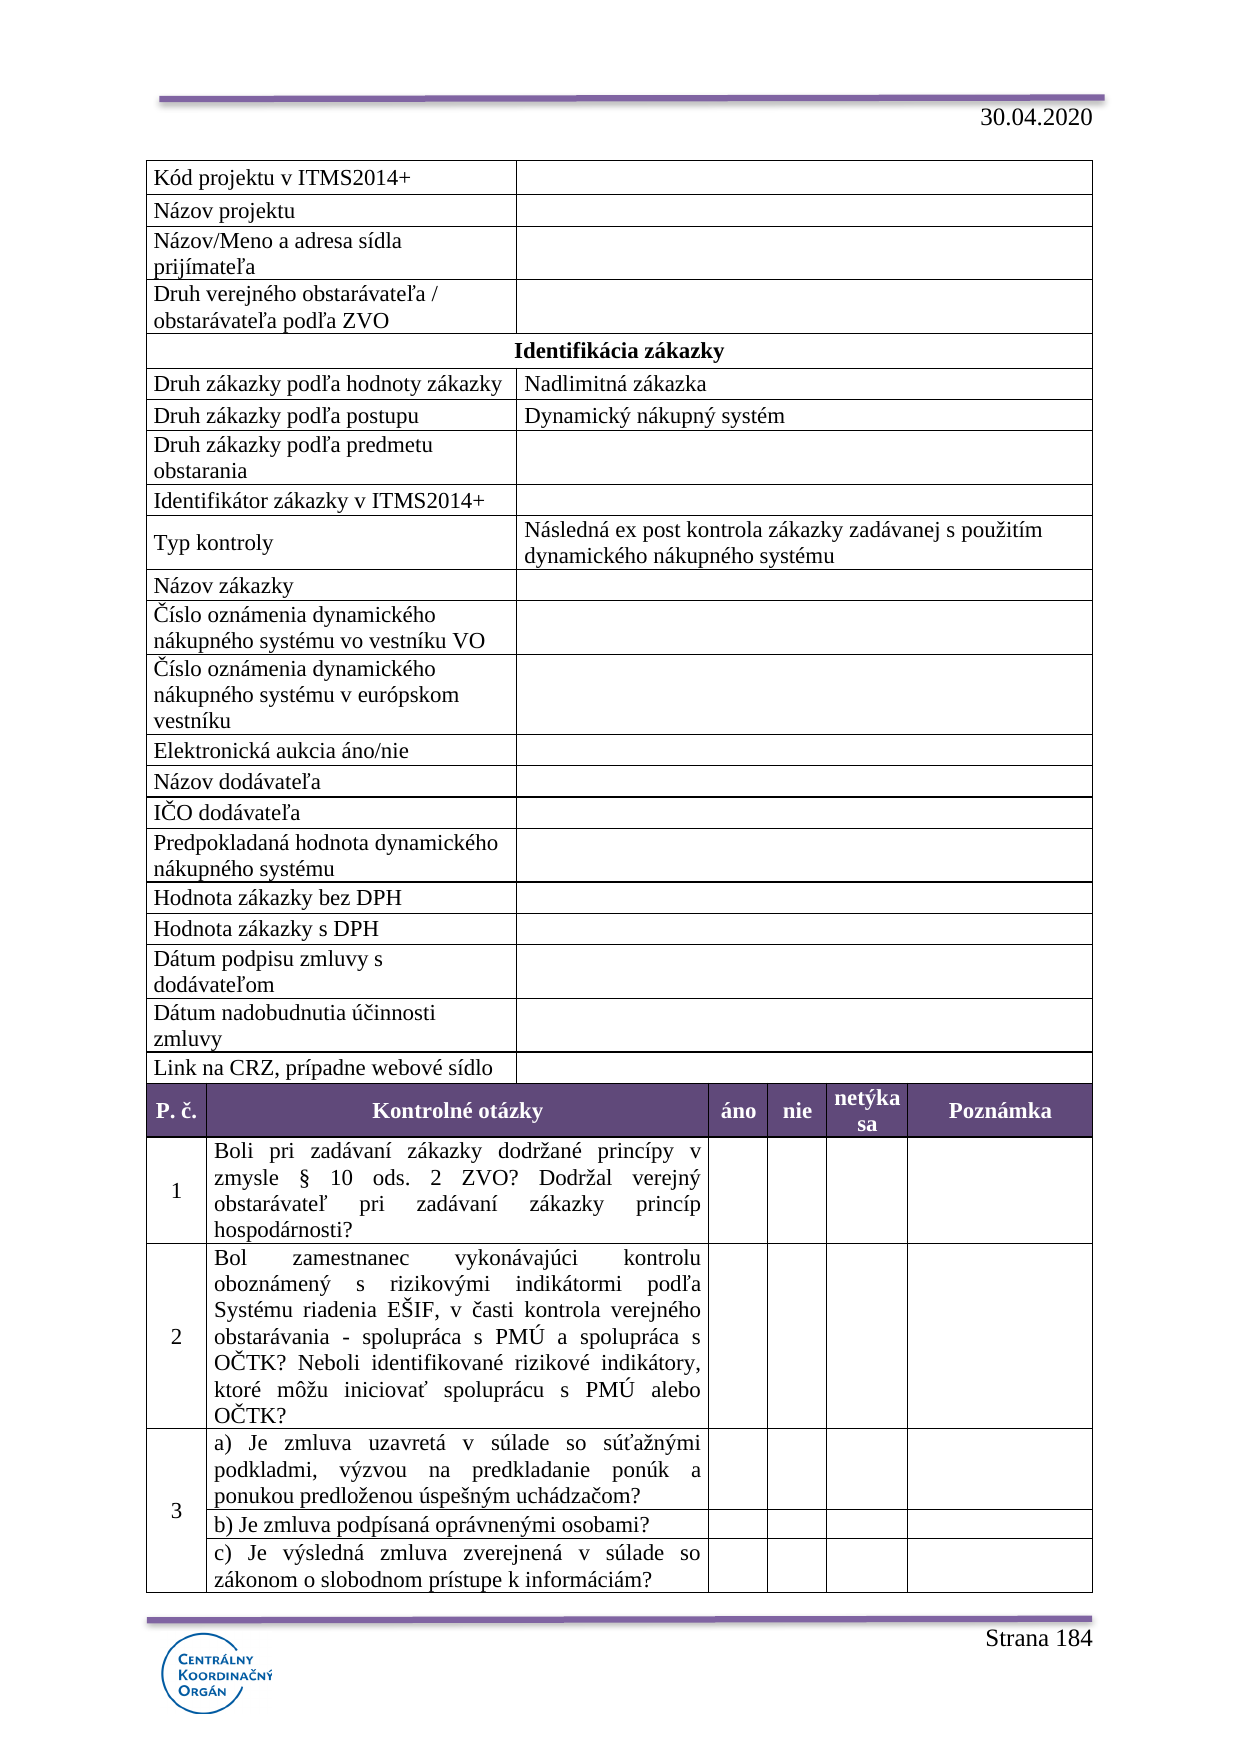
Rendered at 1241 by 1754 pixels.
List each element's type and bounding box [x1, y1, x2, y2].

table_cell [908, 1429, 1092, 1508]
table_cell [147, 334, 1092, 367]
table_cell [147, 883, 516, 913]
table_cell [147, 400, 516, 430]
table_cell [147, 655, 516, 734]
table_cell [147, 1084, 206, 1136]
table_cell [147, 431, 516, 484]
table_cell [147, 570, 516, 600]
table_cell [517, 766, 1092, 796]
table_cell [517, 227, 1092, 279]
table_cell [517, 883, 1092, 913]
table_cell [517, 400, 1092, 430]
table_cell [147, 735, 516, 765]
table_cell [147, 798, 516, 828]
picture [159, 1631, 272, 1713]
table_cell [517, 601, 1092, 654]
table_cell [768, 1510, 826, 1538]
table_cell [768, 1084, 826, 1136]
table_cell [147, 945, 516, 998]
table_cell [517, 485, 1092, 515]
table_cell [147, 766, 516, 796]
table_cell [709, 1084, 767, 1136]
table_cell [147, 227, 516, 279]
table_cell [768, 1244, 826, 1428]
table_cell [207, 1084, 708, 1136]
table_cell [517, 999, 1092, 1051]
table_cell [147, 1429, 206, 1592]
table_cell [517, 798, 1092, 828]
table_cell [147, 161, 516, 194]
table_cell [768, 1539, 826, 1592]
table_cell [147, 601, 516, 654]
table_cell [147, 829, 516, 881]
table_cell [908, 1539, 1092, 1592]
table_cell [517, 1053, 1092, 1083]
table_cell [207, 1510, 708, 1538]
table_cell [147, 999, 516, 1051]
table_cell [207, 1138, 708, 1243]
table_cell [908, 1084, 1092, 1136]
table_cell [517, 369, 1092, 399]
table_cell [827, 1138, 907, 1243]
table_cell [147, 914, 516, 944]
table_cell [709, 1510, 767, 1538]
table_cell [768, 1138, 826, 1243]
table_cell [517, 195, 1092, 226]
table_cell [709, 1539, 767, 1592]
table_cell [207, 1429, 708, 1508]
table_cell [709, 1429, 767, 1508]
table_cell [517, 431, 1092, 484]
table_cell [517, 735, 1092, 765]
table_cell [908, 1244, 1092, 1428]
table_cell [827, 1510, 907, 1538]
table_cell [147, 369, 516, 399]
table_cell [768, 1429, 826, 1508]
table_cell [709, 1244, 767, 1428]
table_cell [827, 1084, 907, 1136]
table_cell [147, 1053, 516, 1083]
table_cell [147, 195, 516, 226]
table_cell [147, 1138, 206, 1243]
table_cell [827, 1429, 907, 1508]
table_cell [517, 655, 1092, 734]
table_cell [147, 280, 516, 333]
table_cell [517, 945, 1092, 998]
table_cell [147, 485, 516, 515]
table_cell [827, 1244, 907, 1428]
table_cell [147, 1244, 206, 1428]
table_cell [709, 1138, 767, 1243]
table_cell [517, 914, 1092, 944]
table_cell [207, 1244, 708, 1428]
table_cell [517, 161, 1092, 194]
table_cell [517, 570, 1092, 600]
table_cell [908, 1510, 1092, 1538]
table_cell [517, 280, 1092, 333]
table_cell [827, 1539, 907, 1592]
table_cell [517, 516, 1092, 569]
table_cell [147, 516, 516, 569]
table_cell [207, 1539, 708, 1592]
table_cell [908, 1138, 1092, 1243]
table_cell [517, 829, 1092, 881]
